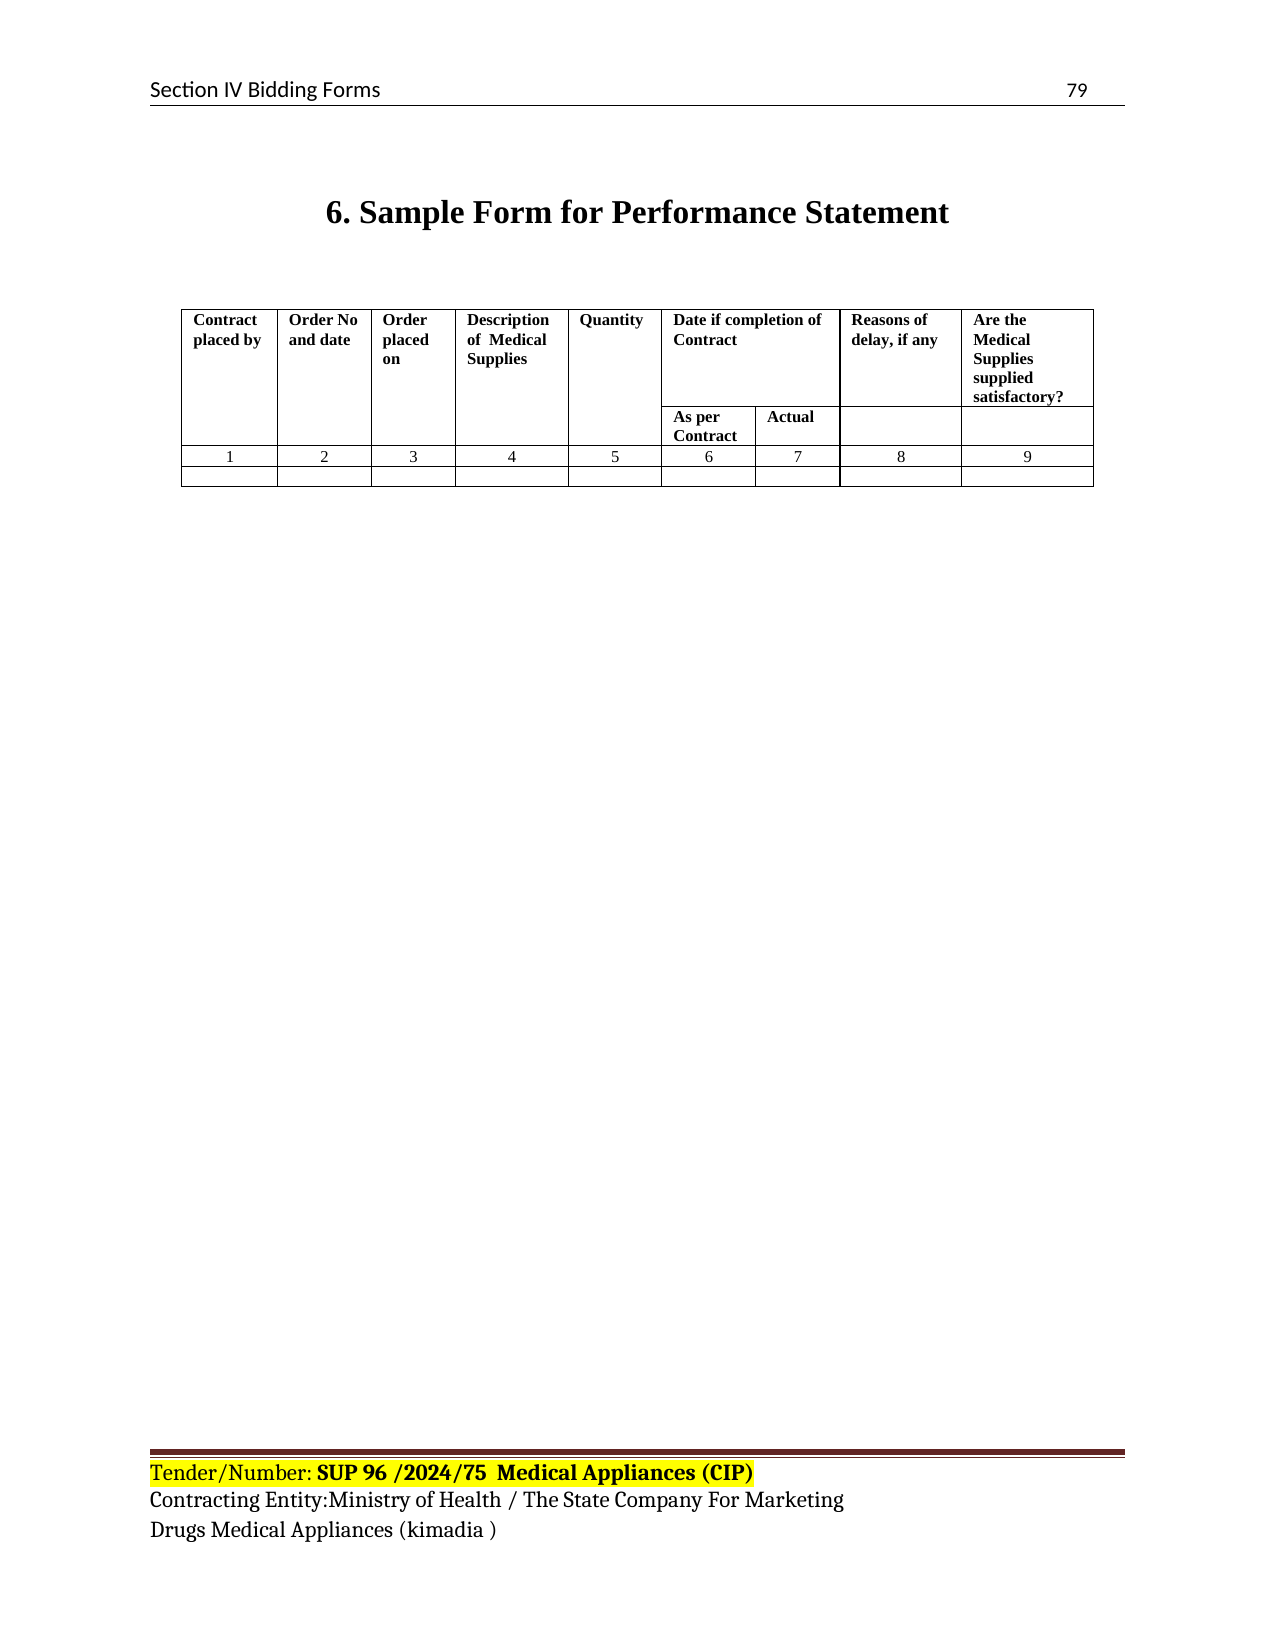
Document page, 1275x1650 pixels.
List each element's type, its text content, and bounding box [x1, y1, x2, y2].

table_cell [662, 467, 755, 486]
table_cell 2 [278, 446, 371, 466]
table_cell 8 [841, 446, 961, 466]
table_cell [182, 467, 277, 486]
table_header Quantity [569, 310, 661, 445]
table_cell 7 [756, 446, 839, 466]
table_header Order No and date [278, 310, 371, 445]
table_cell [841, 407, 961, 445]
table_cell [278, 467, 371, 486]
table_header Description of Medical Supplies [456, 310, 568, 445]
table_cell As per Contract [662, 407, 755, 445]
table_header Reasons of delay, if any [841, 310, 961, 406]
table_cell 1 [182, 446, 277, 466]
table_cell 3 [372, 446, 455, 466]
table_cell 9 [962, 446, 1093, 466]
table_cell Actual [756, 407, 839, 445]
text 6. Sample Form for Performance Statement [150, 193, 1125, 231]
table_cell [962, 467, 1093, 486]
table_cell 4 [456, 446, 568, 466]
table_cell 5 [569, 446, 661, 466]
table_cell [456, 467, 568, 486]
table_cell [841, 467, 961, 486]
table_cell [962, 407, 1093, 445]
table_header Order placed on [372, 310, 455, 445]
table_cell [372, 467, 455, 486]
table_cell 6 [662, 446, 755, 466]
table_cell [569, 467, 661, 486]
table_header Are the Medical Supplies supplied satisfactory? [962, 310, 1093, 406]
table_header Date if completion of Contract [662, 310, 839, 406]
table_cell [756, 467, 839, 486]
table_header Contract placed by [182, 310, 277, 445]
